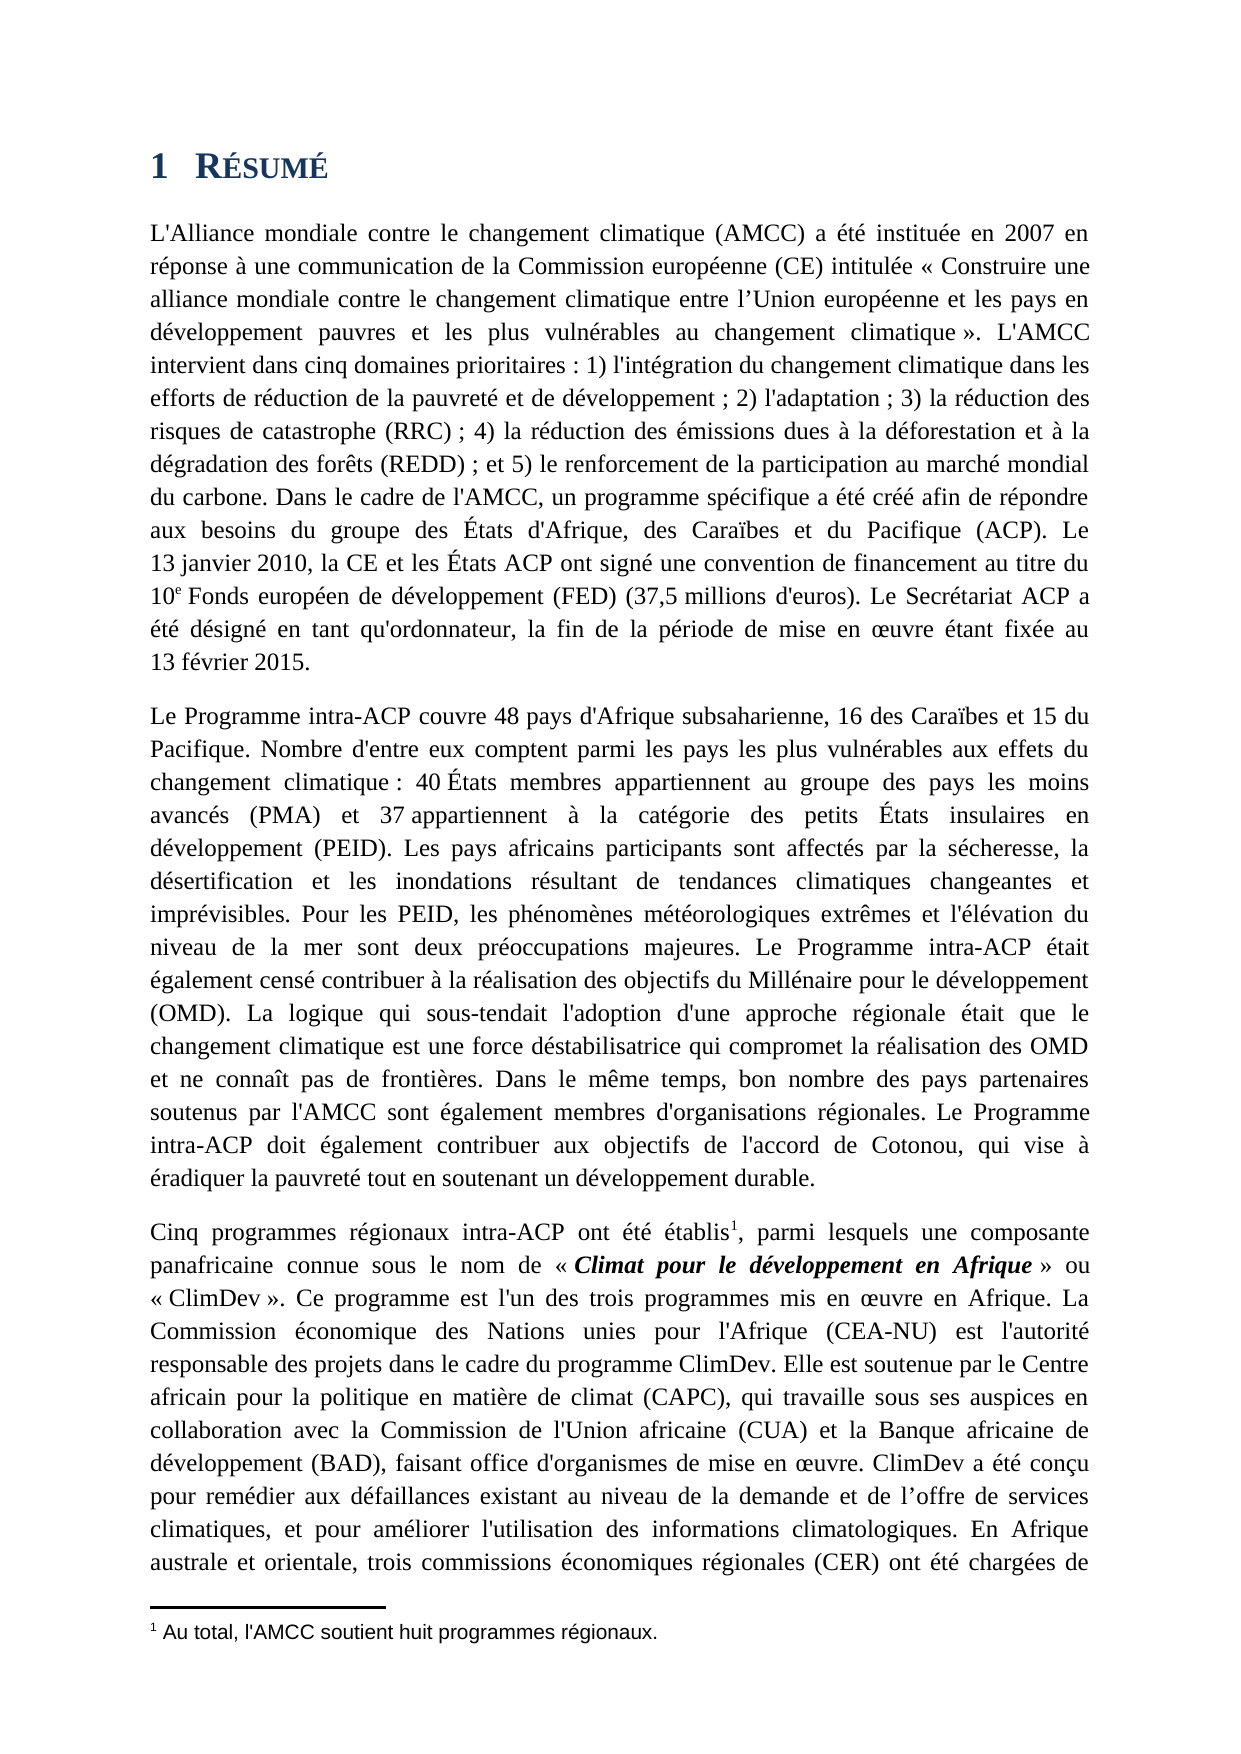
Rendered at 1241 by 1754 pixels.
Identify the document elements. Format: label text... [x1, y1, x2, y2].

text L'Alliance mondiale contre le changement climatique (AMCC) a été instituée en 2007 en réponse à une communication de la Commission européenne (CE) intitulée « Construire une alliance mondiale contre le changement climatique entre l’Union européenne et les pays en développement pauvres et les plus vulnérables au changement climatique ». L'AMCC intervient dans cinq domaines prioritaires : 1) l'intégration du changement climatique dans les efforts de réduction de la pauvreté et de développement ; 2) l'adaptation ; 3) la réduction des risques de catastrophe (RRC) ; 4) la réduction des émissions dues à la déforestation et à la dégradation des forêts (REDD) ; et 5) le renforcement de la participation au marché mondial du carbone. Dans le cadre de l'AMCC, un programme spécifique a été créé afin de répondre aux besoins du groupe des États d'Afrique, des Caraïbes et du Pacifique (ACP). Le 13 janvier 2010, la CE et les États ACP ont signé une convention de financement au titre du 10e Fonds européen de développement (FED) (37,5 millions d'euros). Le Secrétariat ACP a été désigné en tant qu'ordonnateur, la fin de la période de mise en œuvre étant fixée au 13 février 2015. [150, 218, 1090, 676]
subtitle Résumé [150, 143, 1090, 186]
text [150, 1217, 1090, 1576]
text Le Programme intra-ACP couvre 48 pays d'Afrique subsaharienne, 16 des Caraïbes et 15 du Pacifique. Nombre d'entre eux comptent parmi les pays les plus vulnérables aux effets du changement climatique : 40 États membres appartiennent au groupe des pays les moins avancés (PMA) et 37 appartiennent à la catégorie des petits États insulaires en développement (PEID). Les pays africains participants sont affectés par la sécheresse, la désertification et les inondations résultant de tendances climatiques changeantes et imprévisibles. Pour les PEID, les phénomènes météorologiques extrêmes et l'élévation du niveau de la mer sont deux préoccupations majeures. Le Programme intra-ACP était également censé contribuer à la réalisation des objectifs du Millénaire pour le développement (OMD). La logique qui sous-tendait l'adoption d'une approche régionale était que le changement climatique est une force déstabilisatrice qui compromet la réalisation des OMD et ne connaît pas de frontières. Dans le même temps, bon nombre des pays partenaires soutenus par l'AMCC sont également membres d'organisations régionales. Le Programme intra-ACP doit également contribuer aux objectifs de l'accord de Cotonou, qui vise à éradiquer la pauvreté tout en soutenant un développement durable. [150, 701, 1090, 1192]
